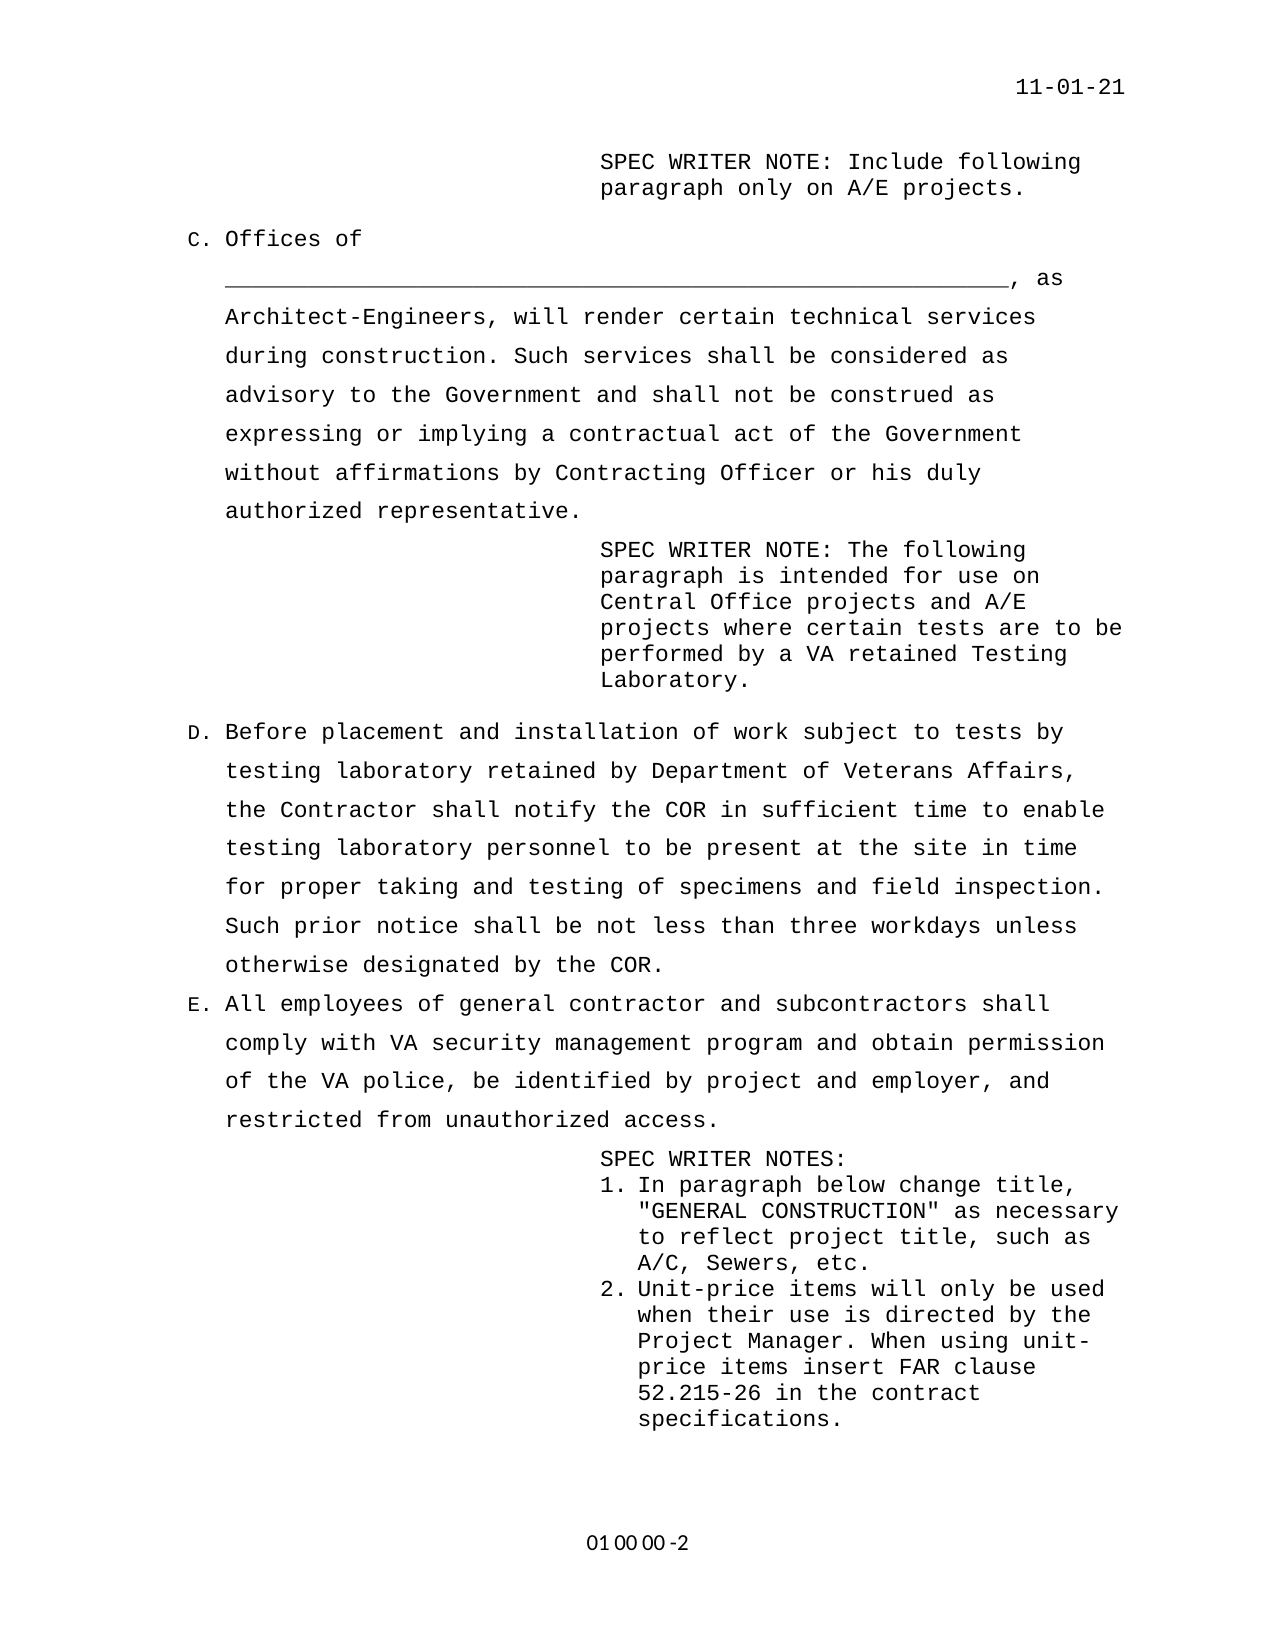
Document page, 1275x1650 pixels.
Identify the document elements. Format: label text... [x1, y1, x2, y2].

text SPEC WRITER NOTE: The following paragraph is intended for use on Central Office projects and A/E projects where certain tests are to be performed by a VA retained Testing Laboratory. [600, 539, 1125, 694]
text 1. In paragraph below change title, "GENERAL CONSTRUCTION" as necessary to reflect project title, such as A/C, Sewers, etc. [600, 1173, 1125, 1277]
text Before placement and installation of work subject to tests by testing laboratory retained by Department of Veterans Affairs, the Contractor shall notify the COR in sufficient time to enable testing laboratory personnel to be present at the site in time for proper taking and testing of specimens and field inspection. Such prior notice shall be not less than three workdays unless otherwise designated by the COR. [187, 720, 1125, 979]
text Offices of _________________________________________________________, as Architect-Engineers, will render certain technical services during construction. Such services shall be considered as advisory to the Government and shall not be construed as expressing or implying a contractual act of the Government without affirmations by Contracting Officer or his duly authorized representative. [187, 228, 1125, 526]
text SPEC WRITER NOTE: Include following paragraph only on A/E projects. [600, 150, 1125, 202]
text SPEC WRITER NOTES: [600, 1148, 1125, 1173]
text All employees of general contractor and subcontractors shall comply with VA security management program and obtain permission of the VA police, be identified by project and employer, and restricted from unauthorized access. [187, 992, 1125, 1135]
text 2. Unit-price items will only be used when their use is directed by the Project Manager. When using unit-price items insert FAR clause 52.215-26 in the contract specifications. [600, 1277, 1125, 1433]
